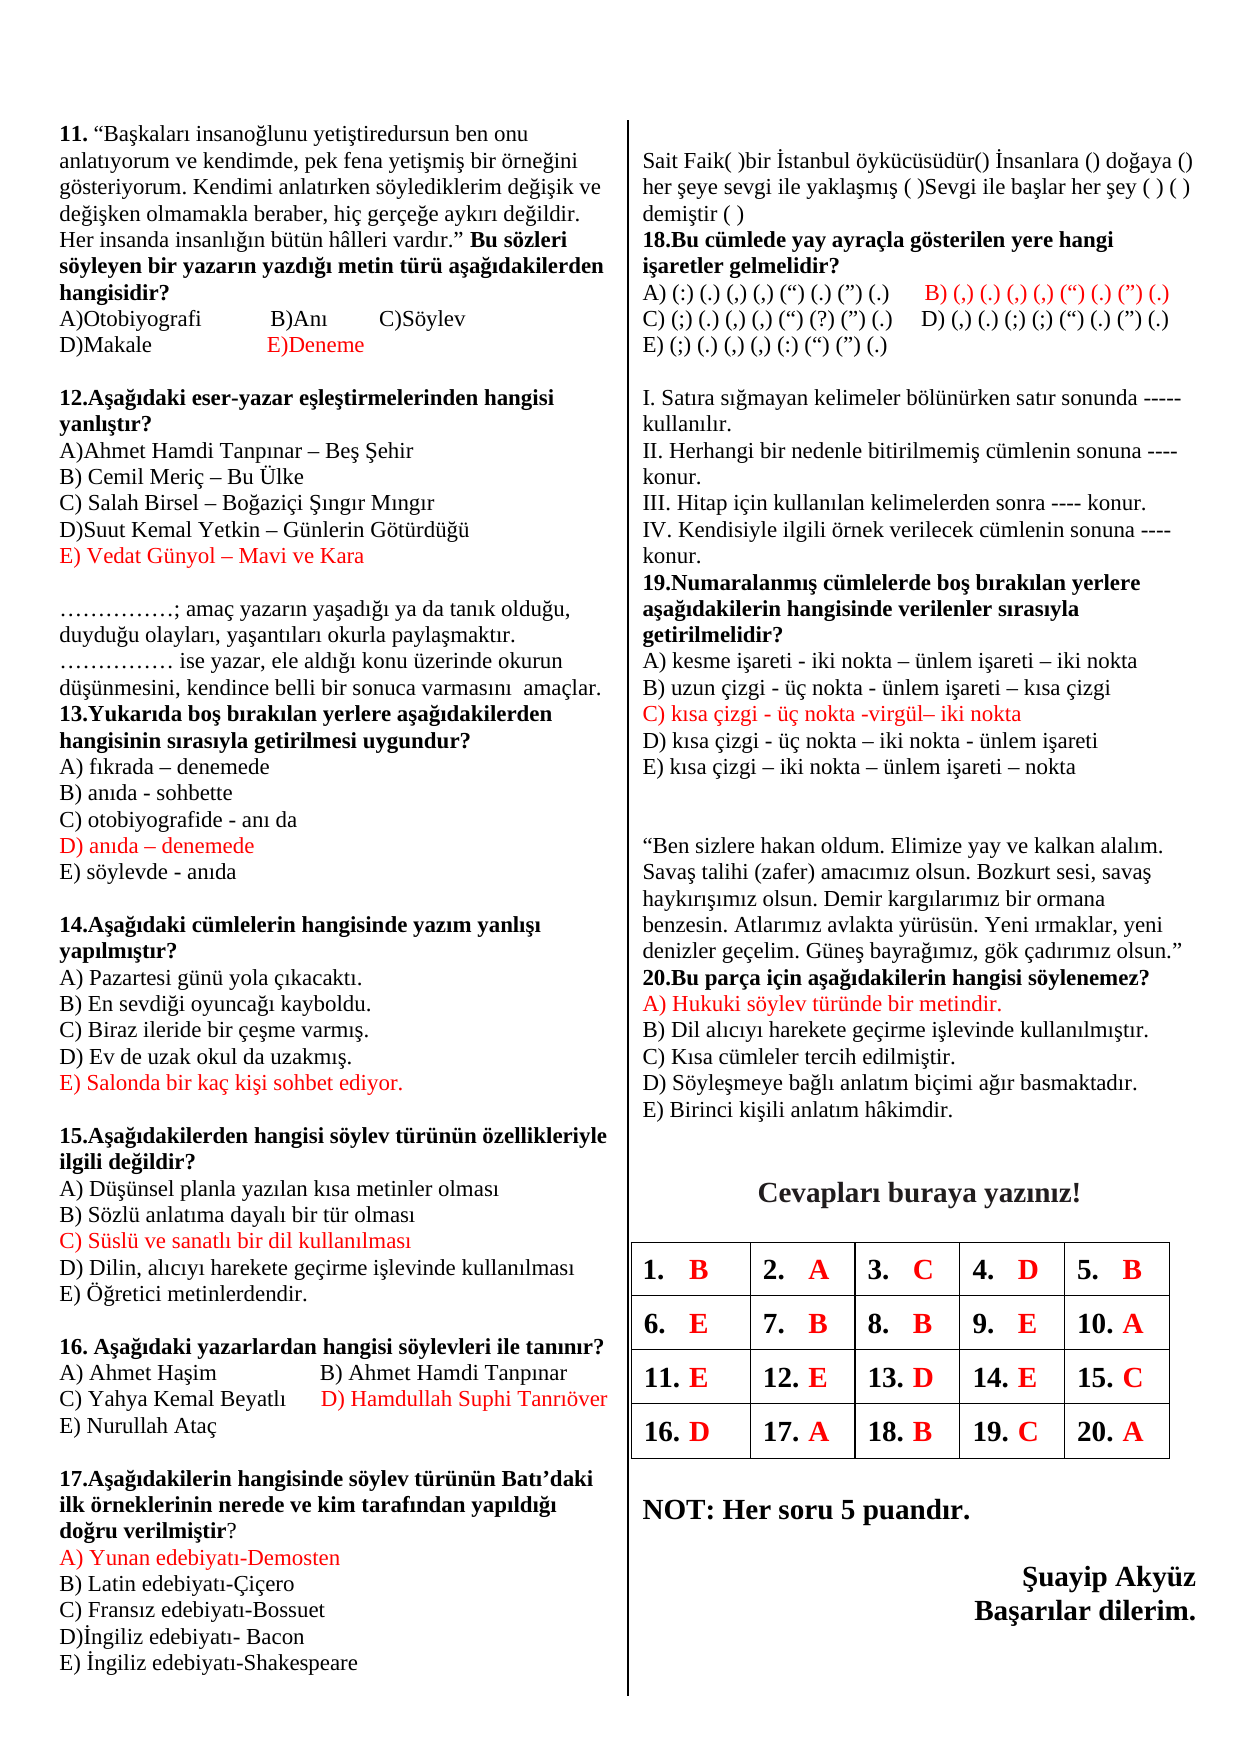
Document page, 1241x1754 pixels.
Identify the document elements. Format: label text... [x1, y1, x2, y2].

table_cell E [751, 1350, 854, 1403]
text Başarılar dilerim. [642, 1593, 1196, 1626]
text C) otobiyografide - anı da [59, 806, 613, 832]
text B) uzun çizgi - üç nokta - ünlem işareti – kısa çizgi [642, 674, 1196, 700]
text 18.Bu cümlede yay ayraçla gösterilen yere hangi işaretler gelmelidir? [642, 226, 1196, 279]
text C) kısa çizgi - üç nokta -virgül– iki nokta [642, 700, 1196, 727]
text B) Cemil Meriç – Bu Ülke [59, 463, 613, 489]
text D) kısa çizgi - üç nokta – iki nokta - ünlem işareti [642, 727, 1196, 753]
text Şuayip Akyüz [642, 1559, 1196, 1593]
table_cell D [856, 1350, 959, 1403]
text E) Salonda bir kaç kişi sohbet ediyor. [59, 1069, 613, 1096]
text E) Nurullah Ataç [59, 1412, 613, 1438]
text E) İngiliz edebiyatı-Shakespeare [59, 1649, 613, 1675]
text 16. Aşağıdaki yazarlardan hangisi söylevleri ile tanınır? [59, 1333, 613, 1359]
table_cell E [960, 1296, 1064, 1349]
text B) Dil alıcıyı harekete geçirme işlevinde kullanılmıştır. [642, 1017, 1196, 1043]
table_cell C [1065, 1350, 1169, 1403]
text I. Satıra sığmayan kelimeler bölünürken satır sonunda ----- kullanılır. [642, 384, 1196, 437]
text D)Suut Kemal Yetkin – Günlerin Götürdüğü [59, 516, 613, 542]
table_cell B [751, 1296, 854, 1349]
text ……………; amaç yazarın yaşadığı ya da tanık olduğu, duyduğu olayları, yaşantıları okurla paylaşmaktır. …………… ise yazar, ele aldığı konu üzerinde okurun düşünmesini, kendince belli bir sonuca varmasını amaçlar. [59, 595, 613, 700]
text C) Süslü ve sanatlı bir dil kullanılması [59, 1227, 613, 1254]
table_header B [632, 1243, 750, 1295]
text D)İngiliz edebiyatı- Bacon [59, 1623, 613, 1649]
text A) Pazartesi günü yola çıkacaktı. [59, 964, 613, 990]
text C) Kısa cümleler tercih edilmiştir. [642, 1043, 1196, 1069]
text A) kesme işareti - iki nokta – ünlem işareti – iki nokta [642, 648, 1196, 674]
text E) Birinci kişili anlatım hâkimdir. [642, 1096, 1196, 1122]
text B) anıda - sohbette [59, 779, 613, 806]
text C) Salah Birsel – Boğaziçi Şıngır Mıngır [59, 489, 613, 516]
text C) Yahya Kemal Beyatlı D) Hamdullah Suphi Tanrıöver [59, 1386, 613, 1412]
table_cell A [1065, 1296, 1169, 1349]
text NOT: Her soru 5 puandır. [642, 1492, 1196, 1526]
text A) Ahmet Haşim B) Ahmet Hamdi Tanpınar [59, 1359, 613, 1386]
table_header A [751, 1243, 854, 1295]
table_cell C [960, 1404, 1064, 1457]
table_header C [856, 1243, 959, 1295]
text 20.Bu parça için aşağıdakilerin hangisi söylenemez? [642, 964, 1196, 990]
table_cell E [632, 1350, 750, 1403]
text A)Ahmet Hamdi Tanpınar – Beş Şehir [59, 437, 613, 463]
text Cevapları buraya yazınız! [642, 1175, 1196, 1208]
text B) Latin edebiyatı-Çiçero [59, 1570, 613, 1596]
text E) söylevde - anıda [59, 858, 613, 885]
table_cell D [632, 1404, 750, 1457]
table_cell B [856, 1404, 959, 1457]
text A) Hukuki söylev türünde bir metindir. [642, 990, 1196, 1017]
text B) Sözlü anlatıma dayalı bir tür olması [59, 1201, 613, 1227]
text A) fıkrada – denemede [59, 753, 613, 779]
text A) Yunan edebiyatı-Demosten [59, 1544, 613, 1570]
text 11. “Başkaları insanoğlunu yetiştiredursun ben onu anlatıyorum ve kendimde, pek fena yetişmiş bir örneğini gösteriyorum. Kendimi anlatırken söylediklerim değişik ve değişken olmamakla beraber, hiç gerçeğe aykırı değildir. Her insanda insanlığın bütün hâlleri vardır.” Bu sözleri söyleyen bir yazarın yazdığı metin türü aşağıdakilerden hangisidir? [59, 121, 613, 305]
text A)Otobiyografi B)Anı C)Söylev [59, 305, 613, 331]
table_header D [960, 1243, 1064, 1295]
text 19.Numaralanmış cümlelerde boş bırakılan yerlere aşağıdakilerin hangisinde verilenler sırasıyla getirilmelidir? [642, 568, 1196, 648]
text II. Herhangi bir nedenle bitirilmemiş cümlenin sonuna ---- konur. [642, 437, 1196, 489]
text 17.Aşağıdakilerin hangisinde söylev türünün Batı’daki ilk örneklerinin nerede ve kim tarafından yapıldığı doğru verilmiştir? [59, 1464, 613, 1544]
text E) Vedat Günyol – Mavi ve Kara [59, 542, 613, 568]
text III. Hitap için kullanılan kelimelerden sonra ---- konur. [642, 489, 1196, 516]
text “Ben sizlere hakan oldum. Elimize yay ve kalkan alalım. Savaş talihi (zafer) amacımız olsun. Bozkurt sesi, savaş haykırışımız olsun. Demir kargılarımız bir ormana benzesin. Atlarımız avlakta yürüsün. Yeni ırmaklar, yeni denizler geçelim. Güneş bayrağımız, gök çadırımız olsun.” [642, 832, 1196, 964]
text 13.Yukarıda boş bırakılan yerlere aşağıdakilerden hangisinin sırasıyla getirilmesi uygundur? [59, 700, 613, 753]
text 14.Aşağıdaki cümlelerin hangisinde yazım yanlışı yapılmıştır? [59, 911, 613, 964]
table_cell E [632, 1296, 750, 1349]
text C) Fransız edebiyatı-Bossuet [59, 1596, 613, 1623]
table_cell E [960, 1350, 1064, 1403]
text B) En sevdiği oyuncağı kayboldu. [59, 990, 613, 1017]
table_cell A [1065, 1404, 1169, 1457]
text D) Dilin, alıcıyı harekete geçirme işlevinde kullanılması [59, 1254, 613, 1280]
text D)Makale E)Deneme [59, 331, 613, 358]
text D) anıda – denemede [59, 832, 613, 858]
text A) Düşünsel planla yazılan kısa metinler olması [59, 1175, 613, 1201]
text A) (:) (.) (,) (,) (“) (.) (”) (.) B) (,) (.) (,) (,) (“) (.) (”) (.) C) (;) (.) (,) (,) (“) (?) (”) (.) D) (,) (.) (;) (;) (“) (.) (”) (.) E) (;) (.) (,) (,) (:) (“) (”) (.) [642, 279, 1196, 358]
text D) Söyleşmeye bağlı anlatım biçimi ağır basmaktadır. [642, 1069, 1196, 1096]
table_cell B [856, 1296, 959, 1349]
text C) Biraz ileride bir çeşme varmış. [59, 1017, 613, 1043]
text IV. Kendisiyle ilgili örnek verilecek cümlenin sonuna ---- konur. [642, 516, 1196, 568]
table_cell A [751, 1404, 854, 1457]
text 12.Aşağıdaki eser-yazar eşleştirmelerinden hangisi yanlıştır? [59, 384, 613, 437]
text D) Ev de uzak okul da uzakmış. [59, 1043, 613, 1069]
table_header B [1065, 1243, 1169, 1295]
text 15.Aşağıdakilerden hangisi söylev türünün özellikleriyle ilgili değildir? [59, 1122, 613, 1175]
text E) kısa çizgi – iki nokta – ünlem işareti – nokta [642, 753, 1196, 779]
text E) Öğretici metinlerdendir. [59, 1280, 613, 1306]
text Sait Faik( )bir İstanbul öykücüsüdür() İnsanlara () doğaya () her şeye sevgi ile yaklaşmış ( )Sevgi ile başlar her şey ( ) ( ) demiştir ( ) [642, 147, 1196, 226]
